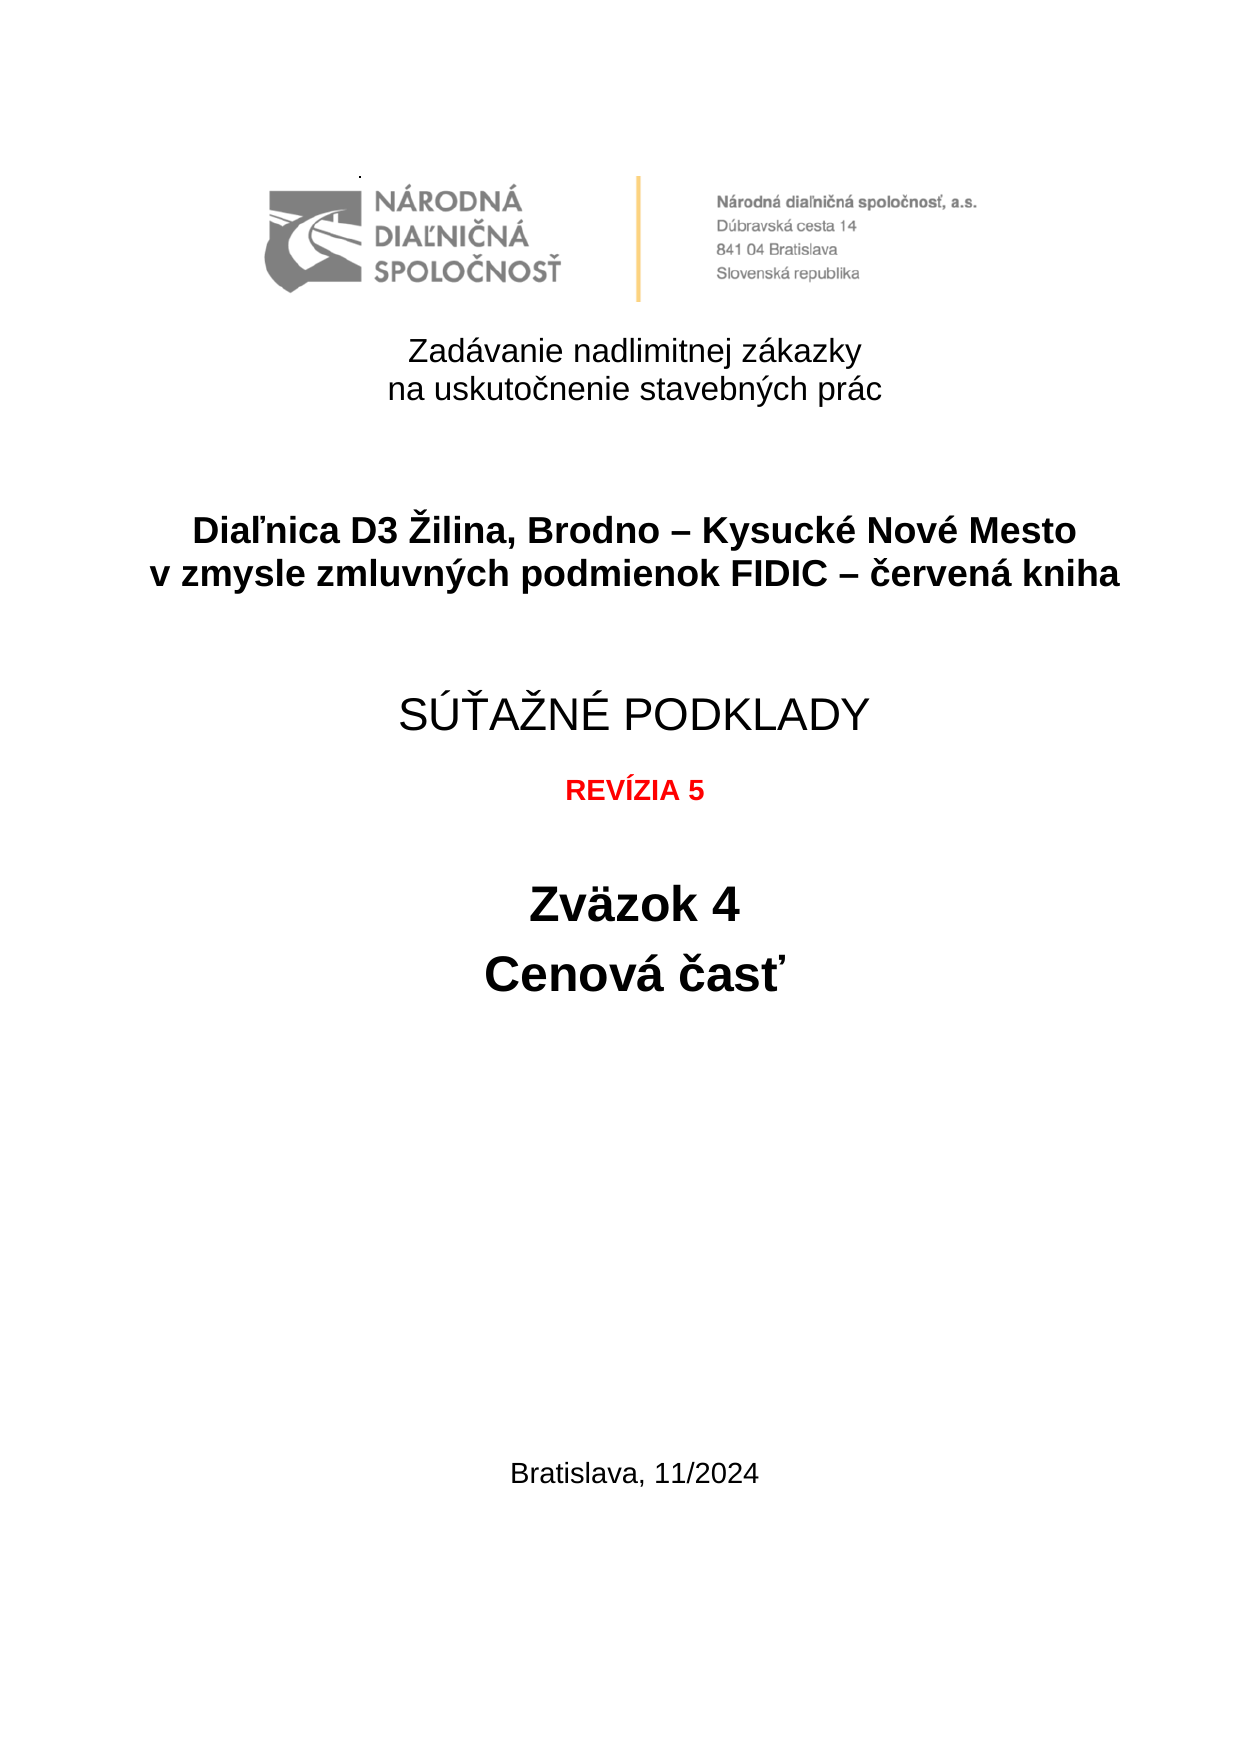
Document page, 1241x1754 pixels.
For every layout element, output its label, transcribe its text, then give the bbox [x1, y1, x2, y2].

text Cenová časť [148, 944, 1122, 1001]
picture [252, 176, 1018, 302]
text v zmysle zmluvných podmienok FIDIC – červená kniha [148, 551, 1122, 594]
text SÚŤAŽNÉ PODKLADY [148, 687, 1122, 740]
text Diaľnica D3 Žilina, Brodno – Kysucké Nové Mesto [148, 508, 1122, 551]
text na uskutočnenie stavebných prác [148, 369, 1122, 407]
text Zadávanie nadlimitnej zákazky [148, 331, 1122, 369]
text Bratislava, 11/2024 [148, 1456, 1122, 1490]
text Zväzok 4 [148, 874, 1122, 931]
text REVÍZIA 5 [148, 773, 1122, 807]
